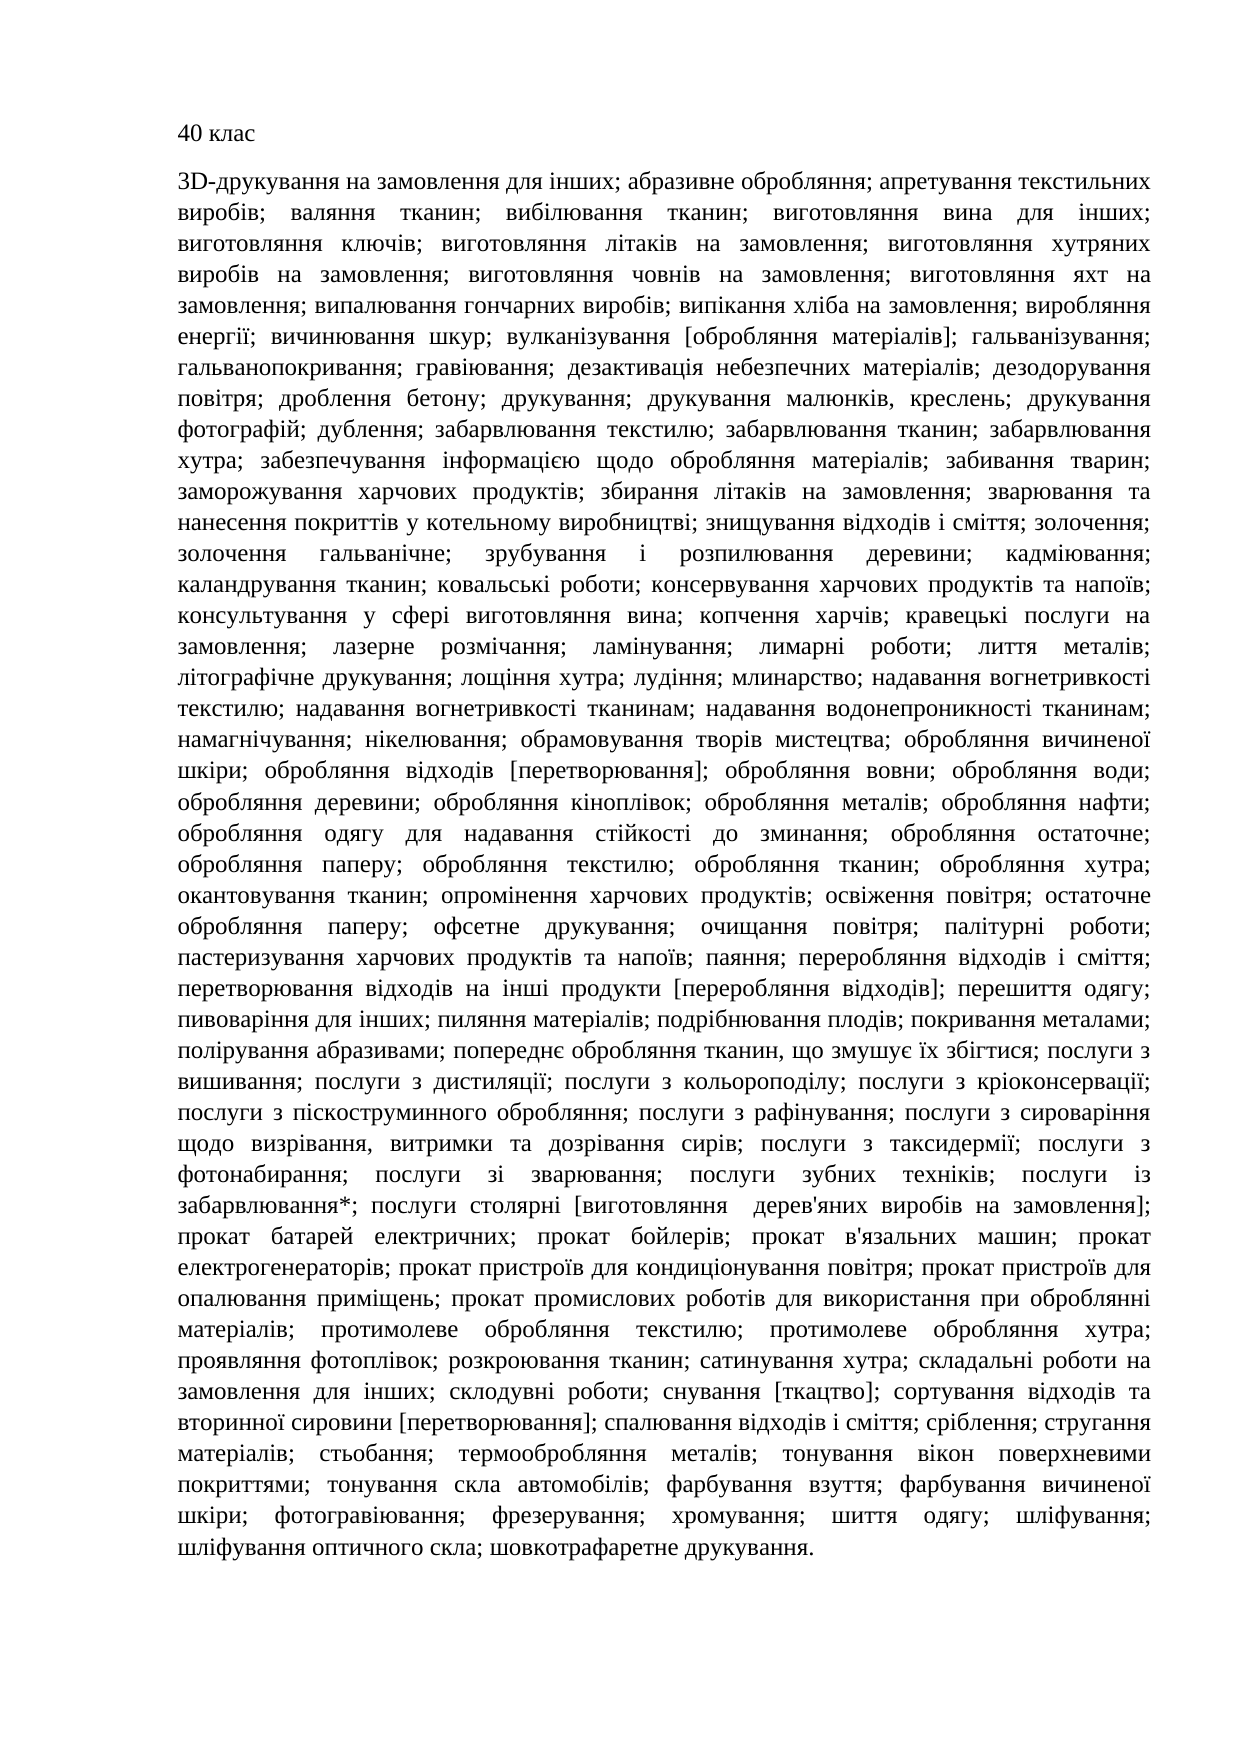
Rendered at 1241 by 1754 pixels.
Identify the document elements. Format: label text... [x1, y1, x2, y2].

text 3D-друкування на замовлення для інших; абразивне обробляння; апретування текстильних виробів; валяння тканин; вибілювання тканин; виготовляння вина для інших; виготовляння ключів; виготовляння літаків на замовлення; виготовляння хутряних виробів на замовлення; виготовляння човнів на замовлення; виготовляння яхт на замовлення; випалювання гончарних виробів; випікання хліба на замовлення; виробляння енергії; вичинювання шкур; вулканізування [обробляння матеріалів]; гальванізування; гальванопокривання; гравіювання; дезактивація небезпечних матеріалів; дезодорування повітря; дроблення бетону; друкування; друкування малюнків, креслень; друкування фотографій; дублення; забарвлювання текстилю; забарвлювання тканин; забарвлювання хутра; забезпечування інформацією щодо обробляння матеріалів; забивання тварин; заморожування харчових продуктів; збирання літаків на замовлення; зварювання та нанесення покриттів у котельному виробництві; знищування відходів і сміття; золочення; золочення гальванічне; зрубування і розпилювання деревини; кадміювання; каландрування тканин; ковальські роботи; консервування харчових продуктів та напоїв; консультування у сфері виготовляння вина; копчення харчів; кравецькі послуги на замовлення; лазерне розмічання; ламінування; лимарні роботи; лиття металів; літографічне друкування; лощіння хутра; лудіння; млинарство; надавання вогнетривкості текстилю; надавання вогнетривкості тканинам; надавання водонепроникності тканинам; намагнічування; нікелювання; обрамовування творів мистецтва; обробляння вичиненої шкіри; обробляння відходів [перетворювання]; обробляння вовни; обробляння води; обробляння деревини; обробляння кіноплівок; обробляння металів; обробляння нафти; обробляння одягу для надавання стійкості до зминання; обробляння остаточне; обробляння паперу; обробляння текстилю; обробляння тканин; обробляння хутра; окантовування тканин; опромінення харчових продуктів; освіження повітря; остаточне обробляння паперу; офсетне друкування; очищання повітря; палітурні роботи; пастеризування харчових продуктів та напоїв; паяння; переробляння відходів і сміття; перетворювання відходів на інші продукти [переробляння відходів]; перешиття одягу; пивоваріння для інших; пиляння матеріалів; подрібнювання плодів; покривання металами; полірування абразивами; попереднє обробляння тканин, що змушує їх збігтися; послуги з вишивання; послуги з дистиляції; послуги з кольороподілу; послуги з кріоконсервації; послуги з піскоструминного обробляння; послуги з рафінування; послуги з сироваріння щодо визрівання, витримки та дозрівання сирів; послуги з таксидермії; послуги з фотонабирання; послуги зі зварювання; послуги зубних техніків; послуги із забарвлювання*; послуги столярні [виготовляння дерев'яних виробів на замовлення]; прокат батарей електричних; прокат бойлерів; прокат в'язальних машин; прокат електрогенераторів; прокат пристроїв для кондиціонування повітря; прокат пристроїв для опалювання приміщень; прокат промислових роботів для використання при оброблянні матеріалів; протимолеве обробляння текстилю; протимолеве обробляння хутра; проявляння фотоплівок; розкроювання тканин; сатинування хутра; складальні роботи на замовлення для інших; склодувні роботи; снування [ткацтво]; сортування відходів та вторинної сировини [перетворювання]; спалювання відходів і сміття; сріблення; стругання матеріалів; стьобання; термообробляння металів; тонування вікон поверхневими покриттями; тонування скла автомобілів; фарбування взуття; фарбування вичиненої шкіри; фотогравіювання; фрезерування; хромування; шиття одягу; шліфування; шліфування оптичного скла; шовкотрафаретне друкування. [177, 166, 1152, 1560]
text 40 клас [177, 118, 1152, 147]
